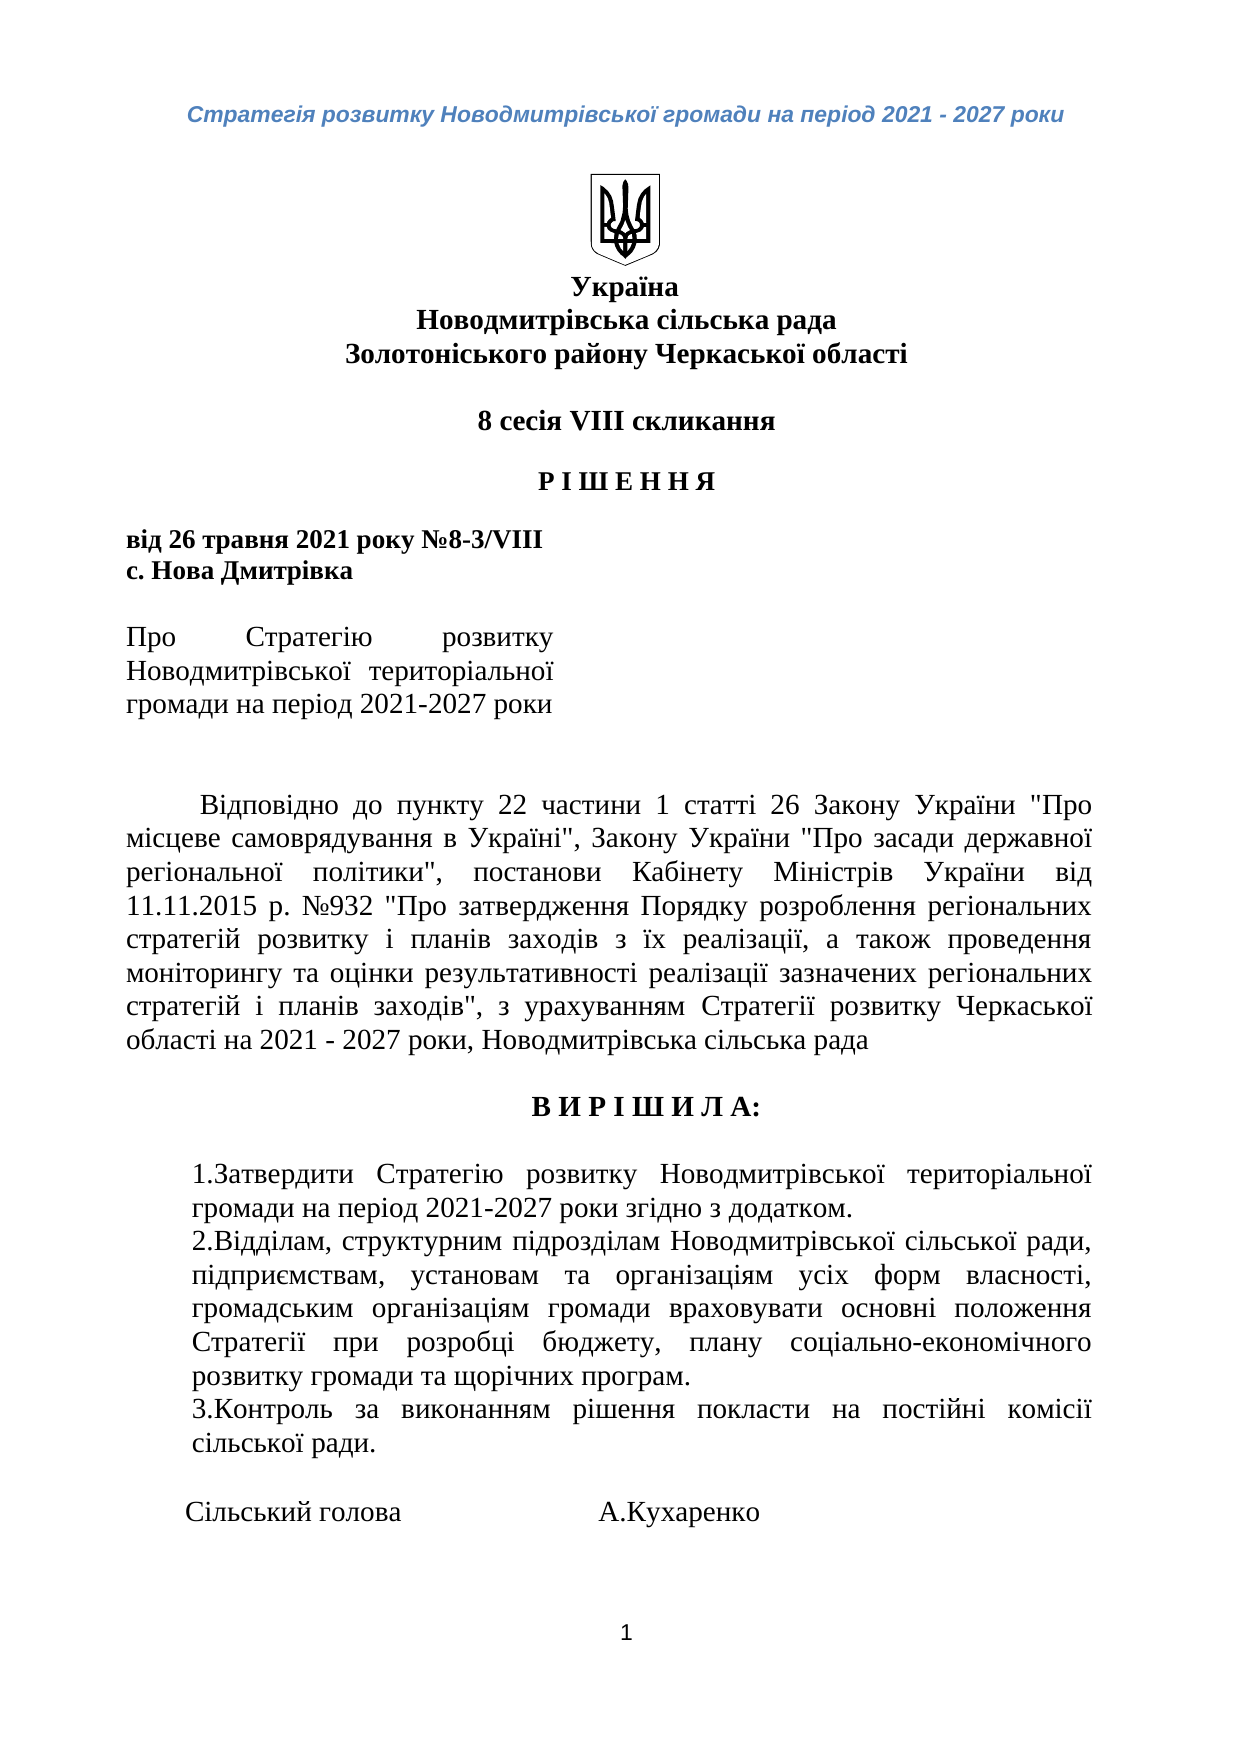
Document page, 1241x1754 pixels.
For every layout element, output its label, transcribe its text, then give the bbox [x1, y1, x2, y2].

text Р І Ш Е Н Н Я [67, 465, 1186, 497]
text В И Р І Ш И Л А: [126, 1089, 1093, 1123]
text Україна [67, 269, 1186, 302]
list 1.Затвердити Стратегію розвитку Новодмитрівської територіальної громади на період 2021-2027 роки згідно з додатком. [192, 1156, 1092, 1223]
text Відповідно до пункту 22 частини 1 статті 26 Закону України "Про місцеве самоврядування в Україні", Закону України "Про засади державної регіональної політики", постанови Кабінету Міністрів України від 11.11.2015 р. №932 "Про затвердження Порядку розроблення регіональних стратегій розвитку і планів заходів з їх реалізації, а також проведення моніторингу та оцінки результативності реалізації зазначених регіональних стратегій і планів заходів", з урахуванням Стратегії розвитку Черкаської області на 2021 - 2027 роки, Новодмитрівська сільська рада [126, 787, 1093, 1055]
text Про Стратегію розвитку Новодмитрівської територіальної громади на період 2021-2027 роки [126, 619, 553, 720]
text с. Нова Дмитрівка [126, 554, 1186, 585]
text 8 сесія VІІІ скликання [67, 403, 1186, 437]
text Новодмитрівська сільська рада [67, 302, 1186, 336]
text Сільський голова А.Кухаренко [185, 1494, 1186, 1528]
list 2.Відділам, структурним підрозділам Новодмитрівської сільської ради, підприємствам, установам та організаціям усіх форм власності, громадським організаціям громади враховувати основні положення Стратегії при розробці бюджету, плану соціально-економічного розвитку громади та щорічних програм. [192, 1223, 1092, 1391]
text Золотоніського району Черкаської області [67, 336, 1186, 369]
text від 26 травня 2021 року №8-3/VІІІ [126, 523, 1186, 554]
list 3.Контроль за виконанням рішення покласти на постійні комісії сільської ради. [192, 1391, 1093, 1458]
